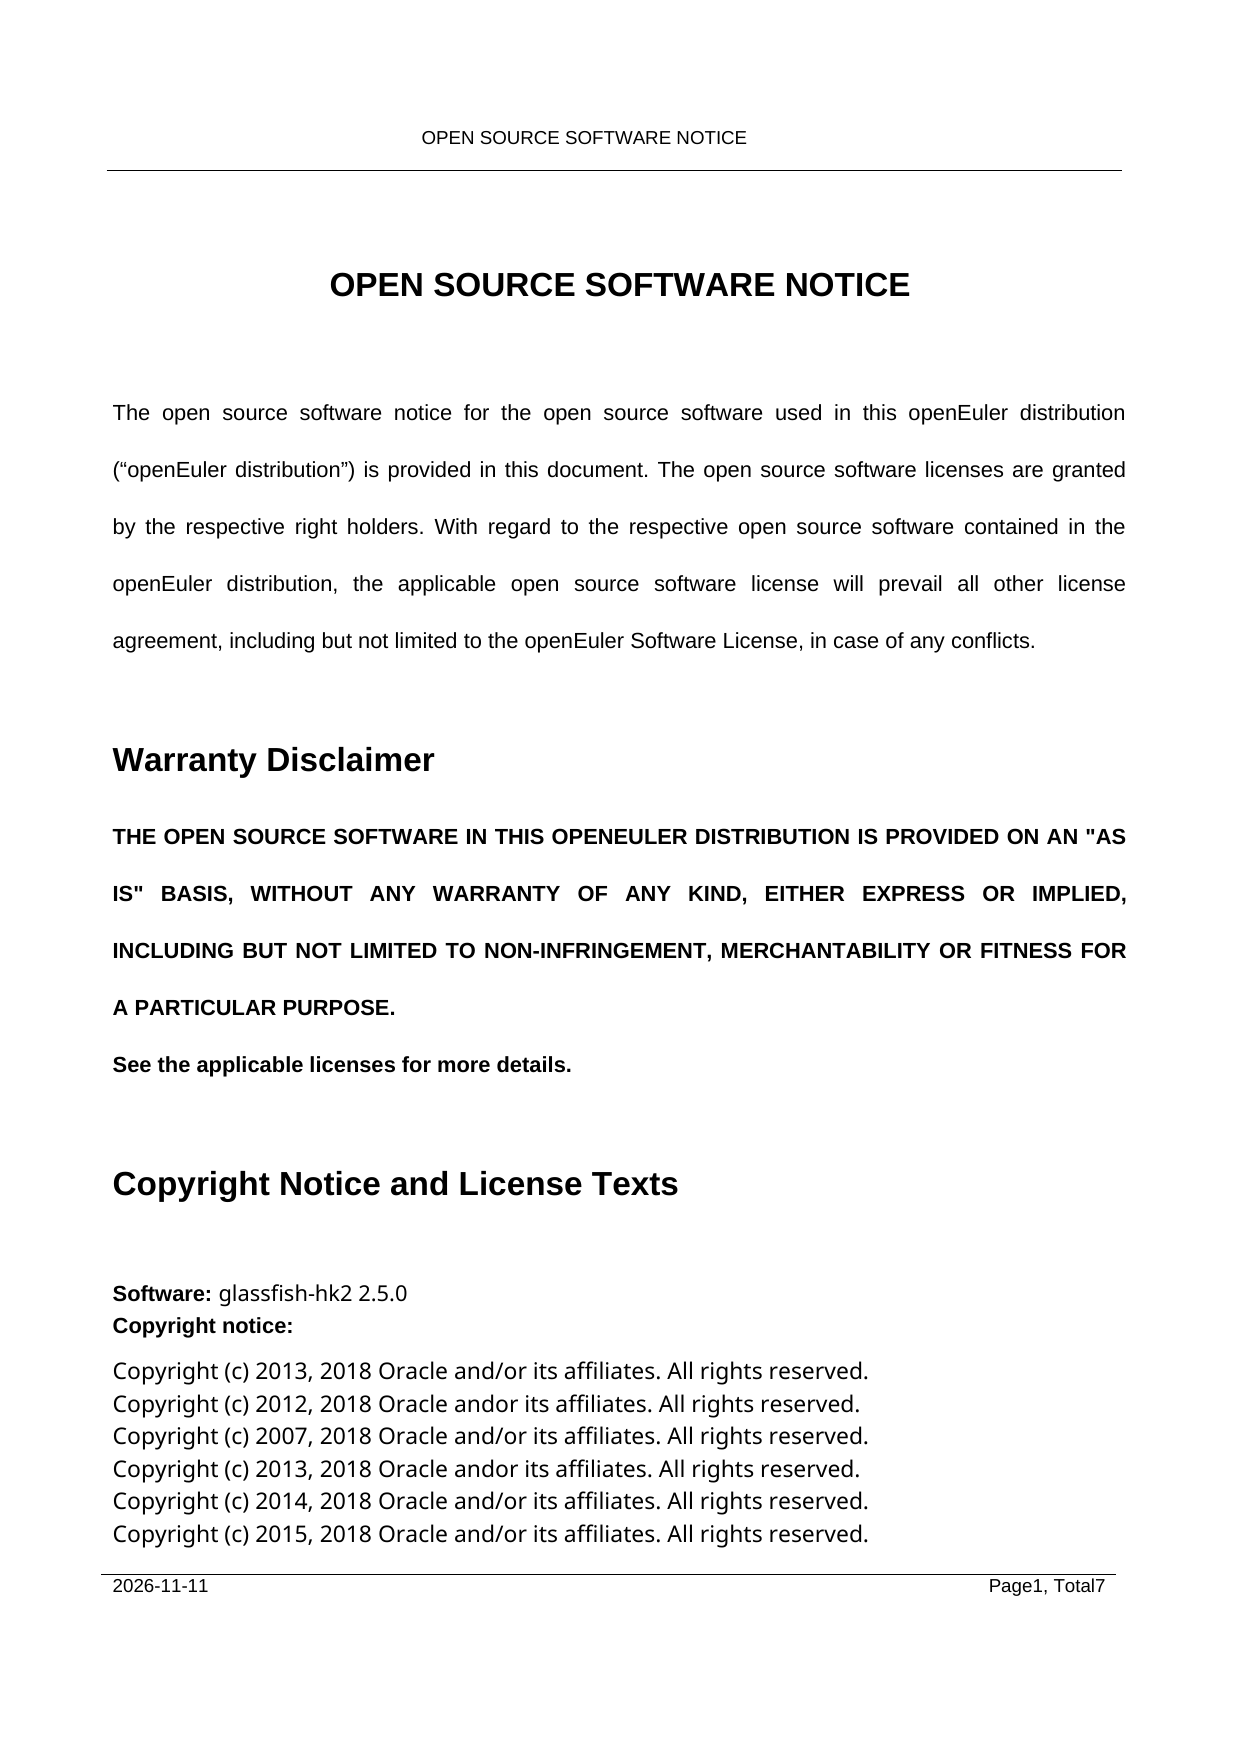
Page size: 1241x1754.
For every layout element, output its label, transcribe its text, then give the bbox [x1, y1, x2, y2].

text OPEN SOURCE SOFTWARE NOTICE [112, 251, 1128, 316]
text Copyright Notice and License Texts [112, 1151, 1128, 1216]
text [112, 1354, 1128, 1549]
text THE OPEN SOURCE SOFTWARE IN THIS OPENEULER DISTRIBUTION IS PROVIDED ON AN "AS IS" BASIS, WITHOUT ANY WARRANTY OF ANY KIND, EITHER EXPRESS OR IMPLIED, INCLUDING BUT NOT LIMITED TO NON-INFRINGEMENT, MERCHANTABILITY OR FITNESS FOR A PARTICULAR PURPOSE. See the applicable licenses for more details. [112, 821, 1128, 1081]
text Warranty Disclaimer [112, 727, 1128, 792]
text The open source software notice for the open source software used in this openEuler distribution (“openEuler distribution”) is provided in this document. The open source software licenses are granted by the respective right holders. With regard to the respective open source software contained in the openEuler distribution, the applicable open source software license will prevail all other license agreement, including but not limited to the openEuler Software License, in case of any conflicts. [112, 397, 1128, 657]
text Software: glassfish-hk2 2.5.0 [112, 1277, 1128, 1309]
text Copyright notice: [112, 1309, 1128, 1342]
